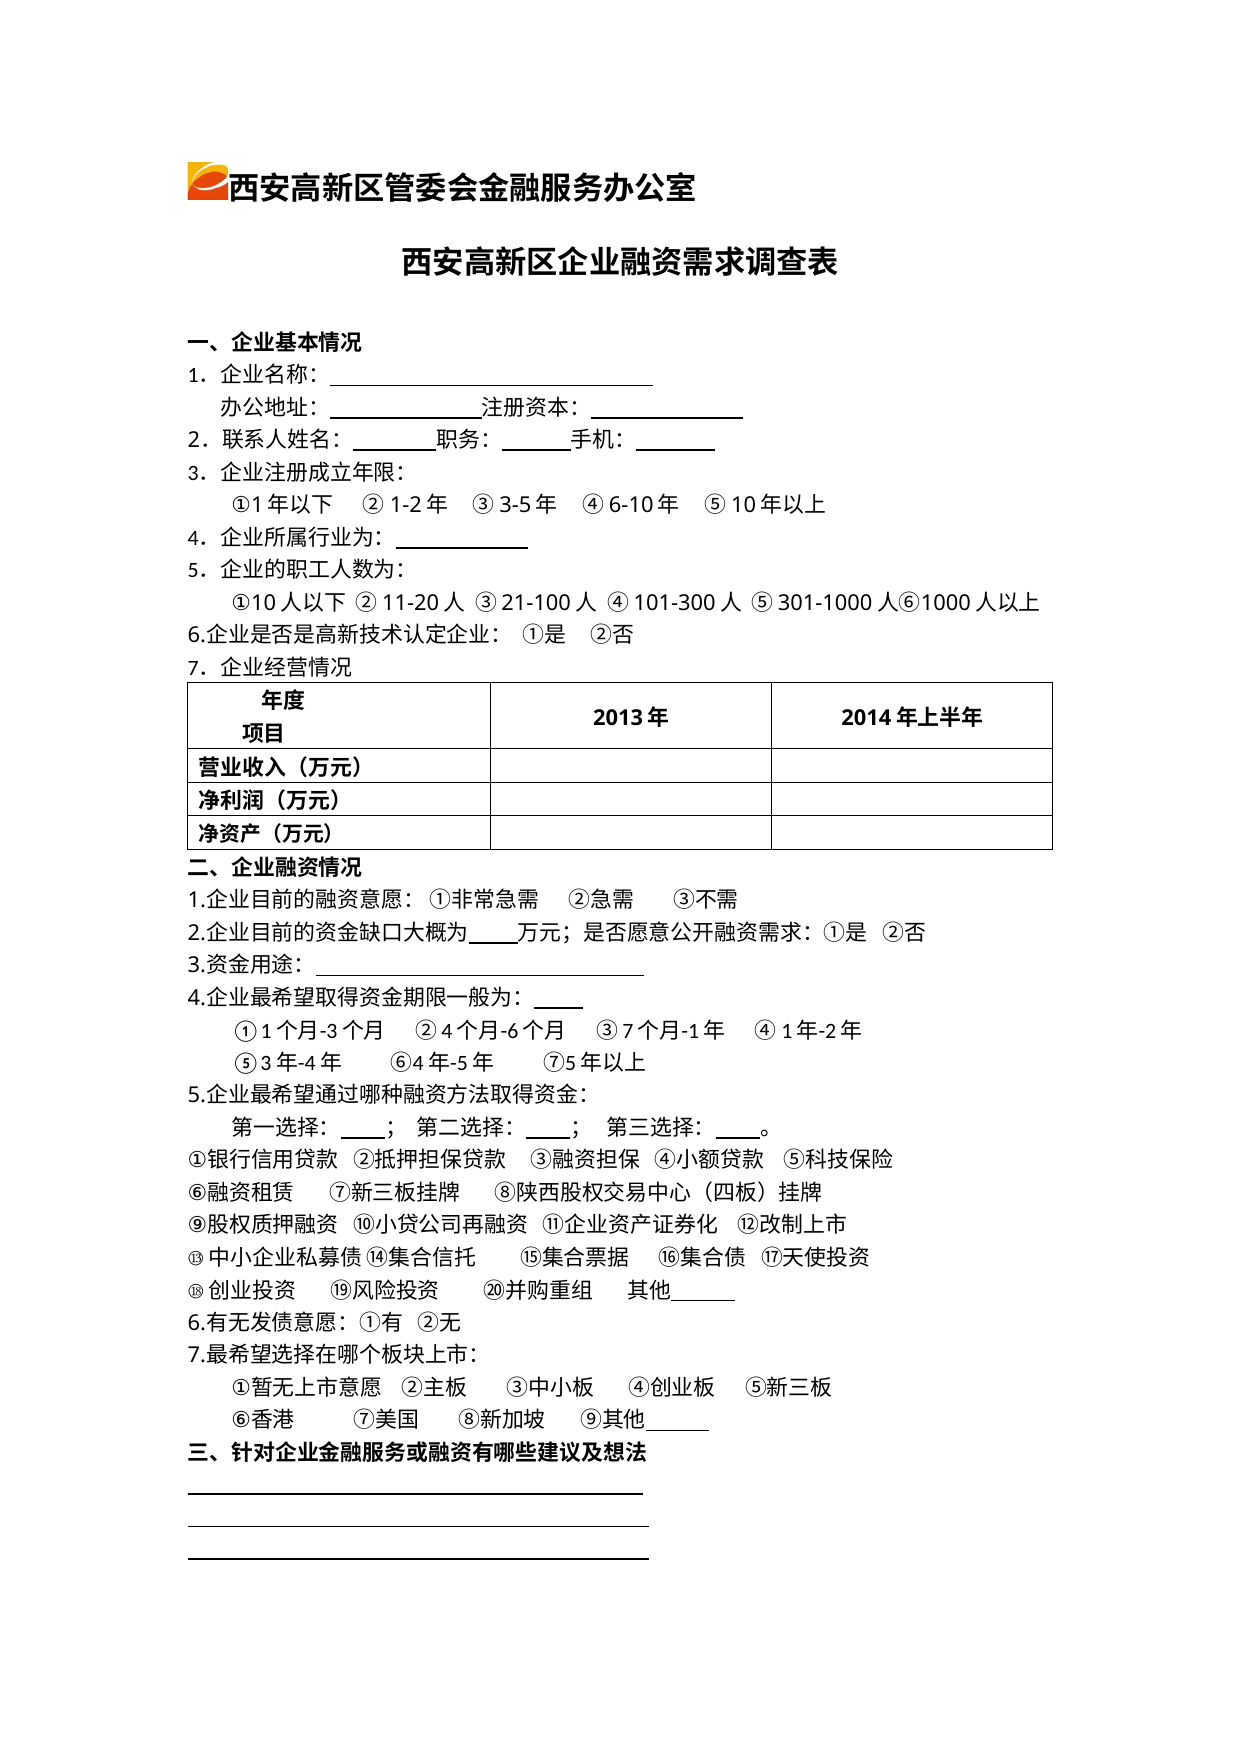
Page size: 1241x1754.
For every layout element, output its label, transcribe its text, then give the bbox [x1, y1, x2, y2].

text ⑱创业投资 ⑲风险投资 ⑳并购重组 其他 [187, 1272, 1053, 1305]
text 5．企业的职工人数为： [187, 552, 1053, 584]
text 二、企业融资情况 [187, 850, 1053, 882]
text 西安高新区企业融资需求调查表 [187, 227, 1053, 292]
text ①1个月-3个月 ②4个月-6个月 ③7个月-1年 ④1年-2年 [187, 1012, 1053, 1045]
text 7．企业经营情况 [187, 649, 1053, 682]
table_header 2013年 [491, 683, 771, 748]
table_header 年度 项目 [188, 683, 490, 748]
table_cell 营业收入（万元） [188, 749, 490, 782]
text 6.企业是否是高新技术认定企业： ①是 ②否 [187, 617, 1053, 649]
table_cell [772, 749, 1052, 782]
table_cell [491, 783, 771, 815]
text 7.最希望选择在哪个板块上市： [187, 1337, 1053, 1370]
table_cell [772, 783, 1052, 815]
table_cell [772, 816, 1052, 849]
text 三、针对企业金融服务或融资有哪些建议及想法 [187, 1435, 1053, 1467]
list 一、企业基本情况 [187, 324, 1053, 357]
text 4．企业所属行业为： [187, 519, 1053, 552]
text 2．联系人姓名： 职务： 手机： [187, 422, 1053, 454]
text ①10人以下 ②11-20人 ③21-100人 ④101-300人 ⑤301-1000人⑥1000人以上 [187, 584, 1053, 617]
text 4.企业最希望取得资金期限一般为： [187, 980, 1053, 1012]
text ⑬中小企业私募债 ⑭集合信托 ⑮集合票据 ⑯集合债 ⑰天使投资 [187, 1240, 1053, 1272]
table_header 2014年上半年 [772, 683, 1052, 748]
text 6.有无发债意愿：①有 ②无 [187, 1305, 1053, 1337]
text ①暂无上市意愿 ②主板 ③中小板 ④创业板 ⑤新三板 [187, 1370, 1053, 1402]
text 第一选择： ； 第二选择： ； 第三选择： 。 [187, 1110, 1053, 1142]
text 西安高新区管委会金融服务办公室 [187, 162, 1053, 227]
text ⑤3年-4年 ⑥4年-5年 ⑦5年以上 [187, 1045, 1053, 1077]
text ⑥融资租赁 ⑦新三板挂牌 ⑧陕西股权交易中心（四板）挂牌 [187, 1175, 1053, 1207]
text ①银行信用贷款 ②抵押担保贷款 ③融资担保 ④小额贷款 ⑤科技保险 [187, 1142, 1053, 1175]
text 办公地址： 注册资本： [187, 389, 1053, 422]
text ⑨股权质押融资 ⑩小贷公司再融资 ⑪企业资产证券化 ⑫改制上市 [187, 1207, 1053, 1240]
text 3．企业注册成立年限： [187, 454, 1053, 487]
text 1.企业目前的融资意愿： ①非常急需 ②急需 ③不需 [187, 882, 1053, 915]
text ⑥香港 ⑦美国 ⑧新加坡 ⑨其他 [187, 1402, 1053, 1435]
table_cell 净资产（万元） [188, 816, 490, 849]
text 1．企业名称： [187, 357, 1053, 389]
table_cell [491, 749, 771, 782]
table_cell [491, 816, 771, 849]
picture [187, 162, 229, 200]
table_cell 净利润（万元） [188, 783, 490, 815]
text ①1年以下 ② 1-2年 ③ 3-5年 ④ 6-10年 ⑤ 10年以上 [187, 487, 1053, 519]
text 5.企业最希望通过哪种融资方法取得资金： [187, 1077, 1053, 1110]
text 3.资金用途： [187, 947, 1053, 980]
text 2.企业目前的资金缺口大概为 万元；是否愿意公开融资需求：①是 ②否 [187, 915, 1053, 947]
